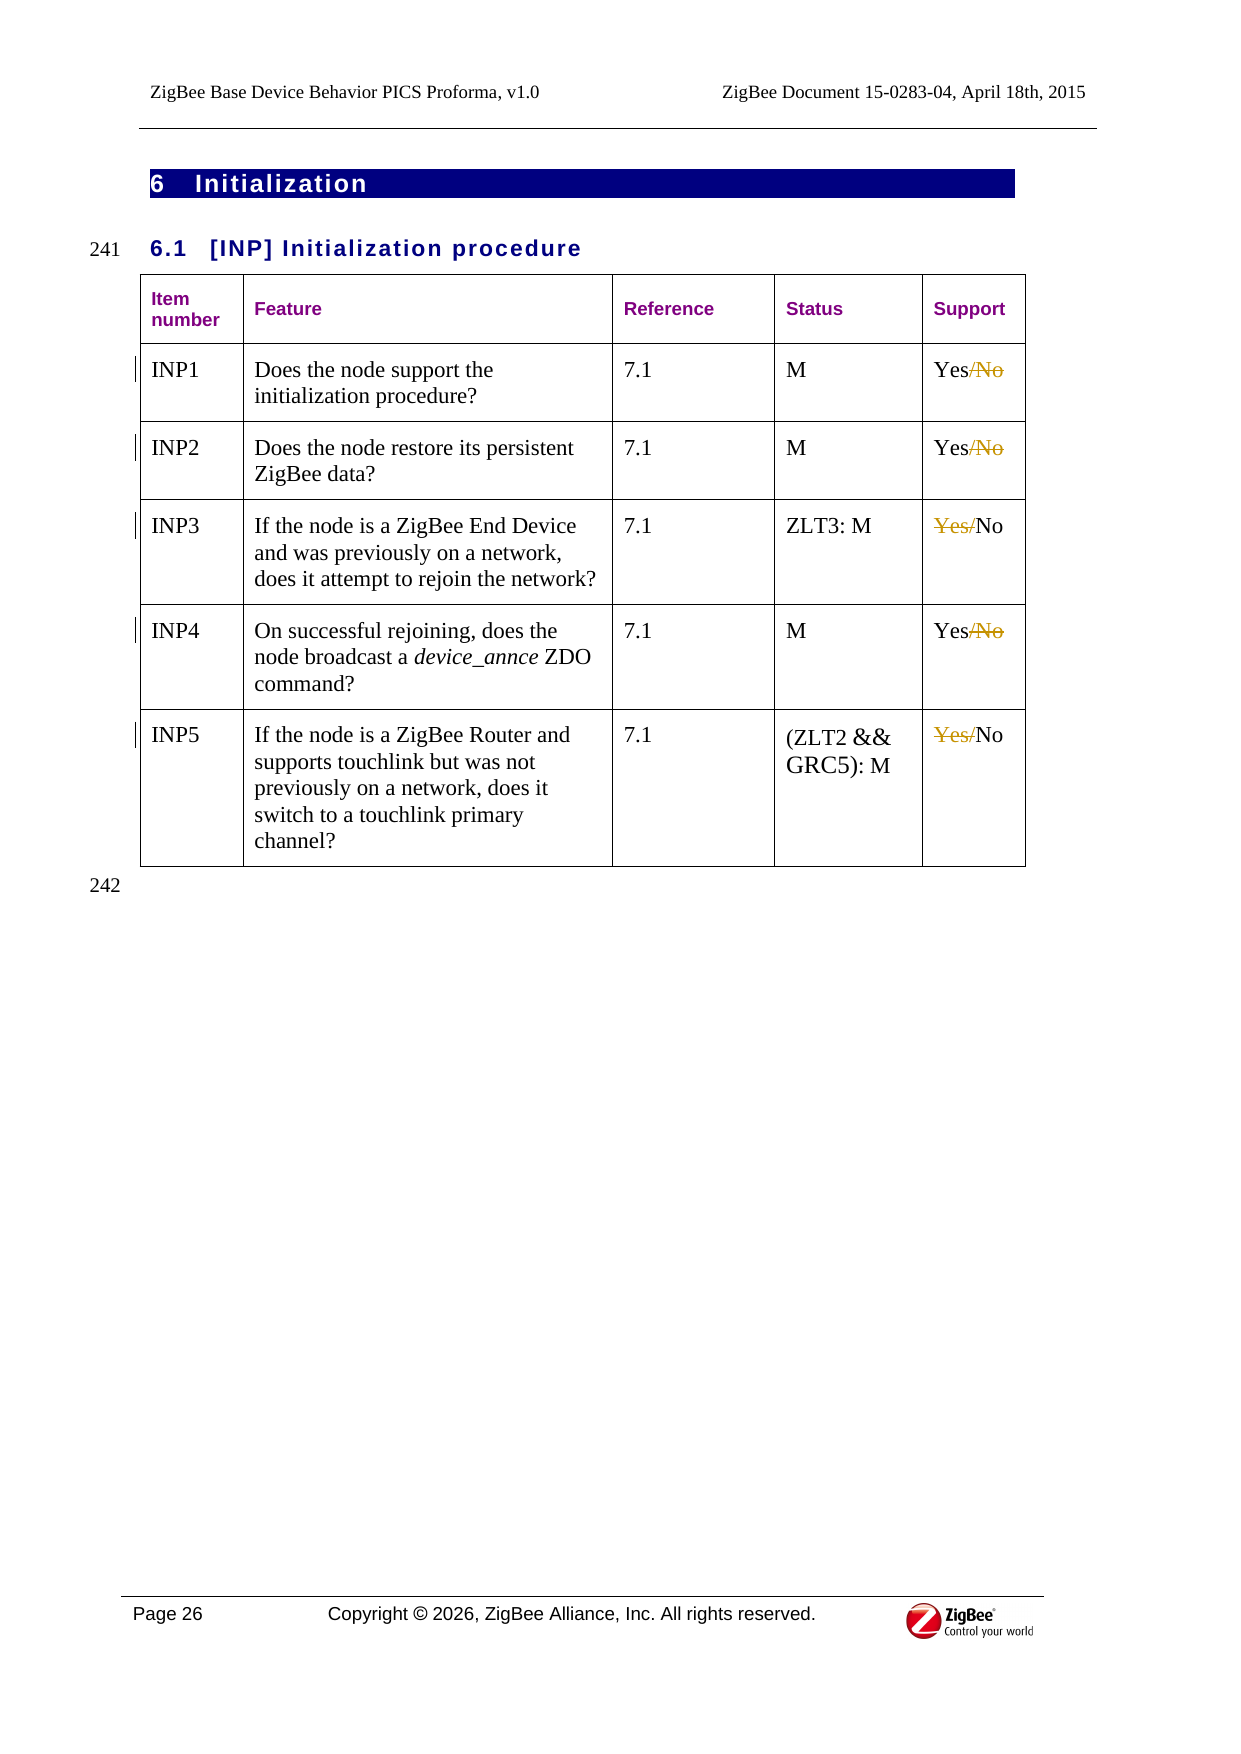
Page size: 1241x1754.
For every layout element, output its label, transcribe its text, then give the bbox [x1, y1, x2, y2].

table_cell No [923, 500, 1025, 604]
table_cell INP1 [141, 344, 243, 421]
table_header Status [775, 275, 922, 343]
table_cell M [775, 605, 922, 708]
subtitle Initialization [150, 169, 1015, 198]
table_cell INP5 [141, 710, 243, 866]
table_cell Does the node restore its persistent ZigBee data? [244, 422, 612, 499]
table_cell (ZLT2 && GRC5): M [775, 710, 922, 866]
table_header Support [923, 275, 1025, 343]
table_cell M [775, 422, 922, 499]
table_cell On successful rejoining, does the node broadcast a device_annce ZDO command? [244, 605, 612, 708]
table_cell Does the node support the initialization procedure? [244, 344, 612, 421]
table_cell Yes [923, 344, 1025, 421]
table_header Feature [244, 275, 612, 343]
table_cell M [775, 344, 922, 421]
table_cell If the node is a ZigBee Router and supports touchlink but was not previously on a network, does it switch to a touchlink primary channel? [244, 710, 612, 866]
table_cell 7.1 [613, 605, 774, 708]
table_header Reference [613, 275, 774, 343]
subtitle [INP] Initialization procedure [150, 235, 1015, 262]
table_cell Yes [923, 605, 1025, 708]
table_cell If the node is a ZigBee End Device and was previously on a network, does it attempt to rejoin the network? [244, 500, 612, 604]
table_cell 7.1 [613, 500, 774, 604]
table_cell ZLT3: M [775, 500, 922, 604]
table_cell No [923, 710, 1025, 866]
picture [906, 1603, 1033, 1639]
table_cell 7.1 [613, 422, 774, 499]
table_cell INP3 [141, 500, 243, 604]
table_cell 7.1 [613, 710, 774, 866]
table_cell INP2 [141, 422, 243, 499]
table_cell 7.1 [613, 344, 774, 421]
table_cell INP4 [141, 605, 243, 708]
table_cell Yes [923, 422, 1025, 499]
table_header Item number [141, 275, 243, 343]
